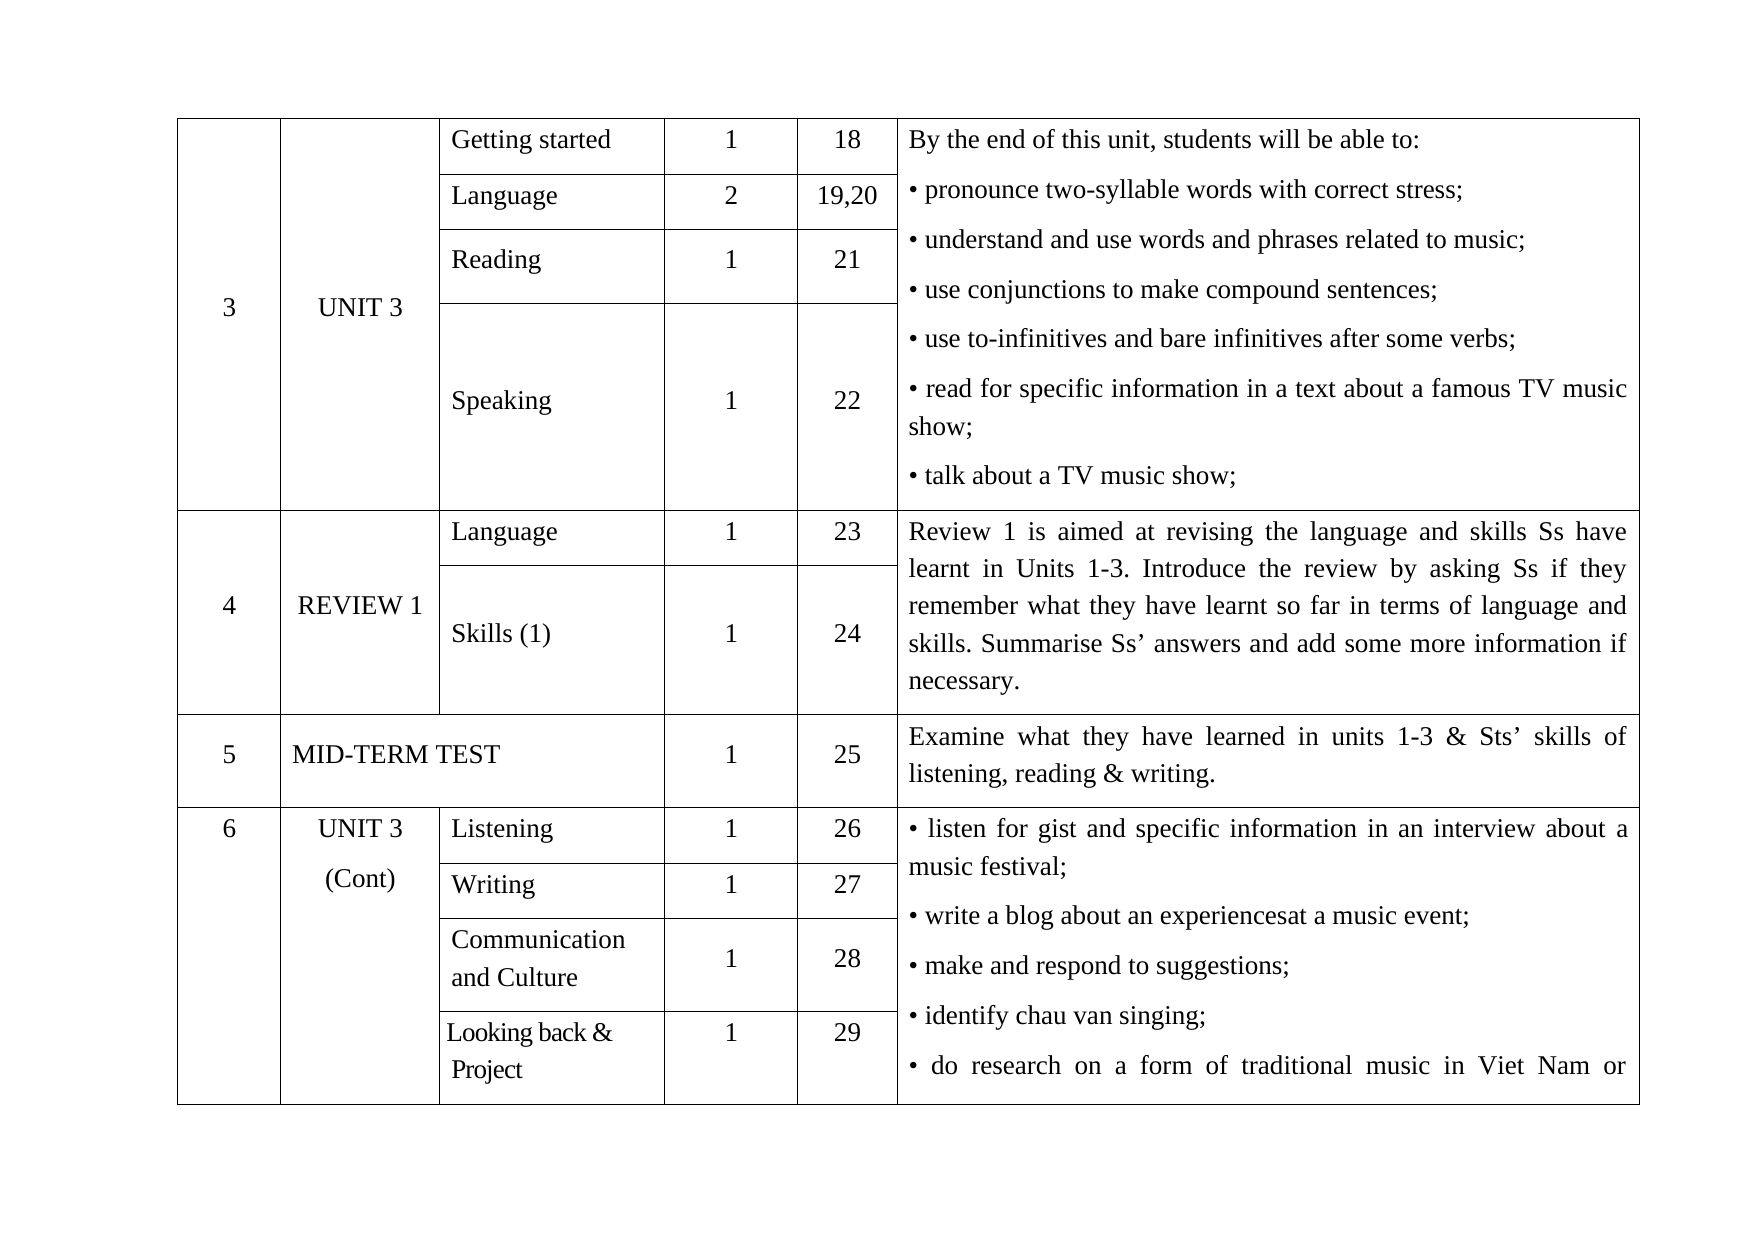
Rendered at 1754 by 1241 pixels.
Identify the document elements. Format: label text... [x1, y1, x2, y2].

table_cell 1 [665, 230, 797, 303]
table_cell 3 [178, 119, 280, 510]
table_cell 29 [798, 1012, 897, 1104]
table_cell Skills (1) [440, 566, 664, 714]
table_cell 23 [798, 511, 897, 565]
table_cell Writing [440, 864, 664, 918]
table_cell Communication and Culture [440, 919, 664, 1011]
table_cell Listening [440, 808, 664, 863]
table_cell 1 [665, 808, 797, 863]
table_cell Review 1 is aimed at revising the language and skills Ss have learnt in Units 1-3. Introduce the review by asking Ss if they remember what they have learnt so far in terms of language and skills. Summarise Ss’ answers and add some more information if necessary. [898, 511, 1639, 714]
table_cell 6 [178, 808, 280, 1104]
table_cell Language [440, 511, 664, 565]
table_cell 26 [798, 808, 897, 863]
table_cell Getting started [440, 119, 664, 174]
table_cell 1 [665, 304, 797, 510]
table_cell 22 [798, 304, 897, 510]
table_cell Reading [440, 230, 664, 303]
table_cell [440, 1012, 664, 1104]
table_cell UNIT 3 [281, 119, 439, 510]
table_cell 1 [665, 1012, 797, 1104]
table_cell By the end of this unit, students will be able to: • pronounce two-syllable words with correct stress; • understand and use words and phrases related to music; • use conjunctions to make compound sentences; • use to-infinitives and bare infinitives after some verbs; • read for specific information in a text about a famous TV music show; • talk about a TV music show; [898, 119, 1639, 510]
table_cell 18 [798, 119, 897, 174]
table_cell 28 [798, 919, 897, 1011]
table_cell 1 [665, 119, 797, 174]
table_cell 2 [665, 175, 797, 229]
table_cell MID-TERM TEST [281, 715, 664, 807]
table_cell 1 [665, 566, 797, 714]
table_cell Speaking [440, 304, 664, 510]
table_cell 1 [665, 919, 797, 1011]
table_cell • listen for gist and specific information in an interview about a music festival; • write a blog about an experiencesat a music event; • make and respond to suggestions; • identify chau van singing; • do research on a form of traditional music in Viet Nam or another country and give a group presentation about it. [898, 808, 1639, 1104]
table_cell UNIT 3 (Cont) [281, 808, 439, 1104]
table_cell 25 [798, 715, 897, 807]
table_cell 27 [798, 864, 897, 918]
table_cell 1 [665, 864, 797, 918]
table_cell 1 [665, 715, 797, 807]
table_cell 4 [178, 511, 280, 714]
table_cell 24 [798, 566, 897, 714]
table_cell Language [440, 175, 664, 229]
table_cell 21 [798, 230, 897, 303]
table_cell Examine what they have learned in units 1-3 & Sts’ skills of listening, reading & writing. [898, 715, 1639, 807]
table_cell 5 [178, 715, 280, 807]
table_cell 19,20 [798, 175, 897, 229]
table_cell REVIEW 1 [281, 511, 439, 714]
table_cell 1 [665, 511, 797, 565]
